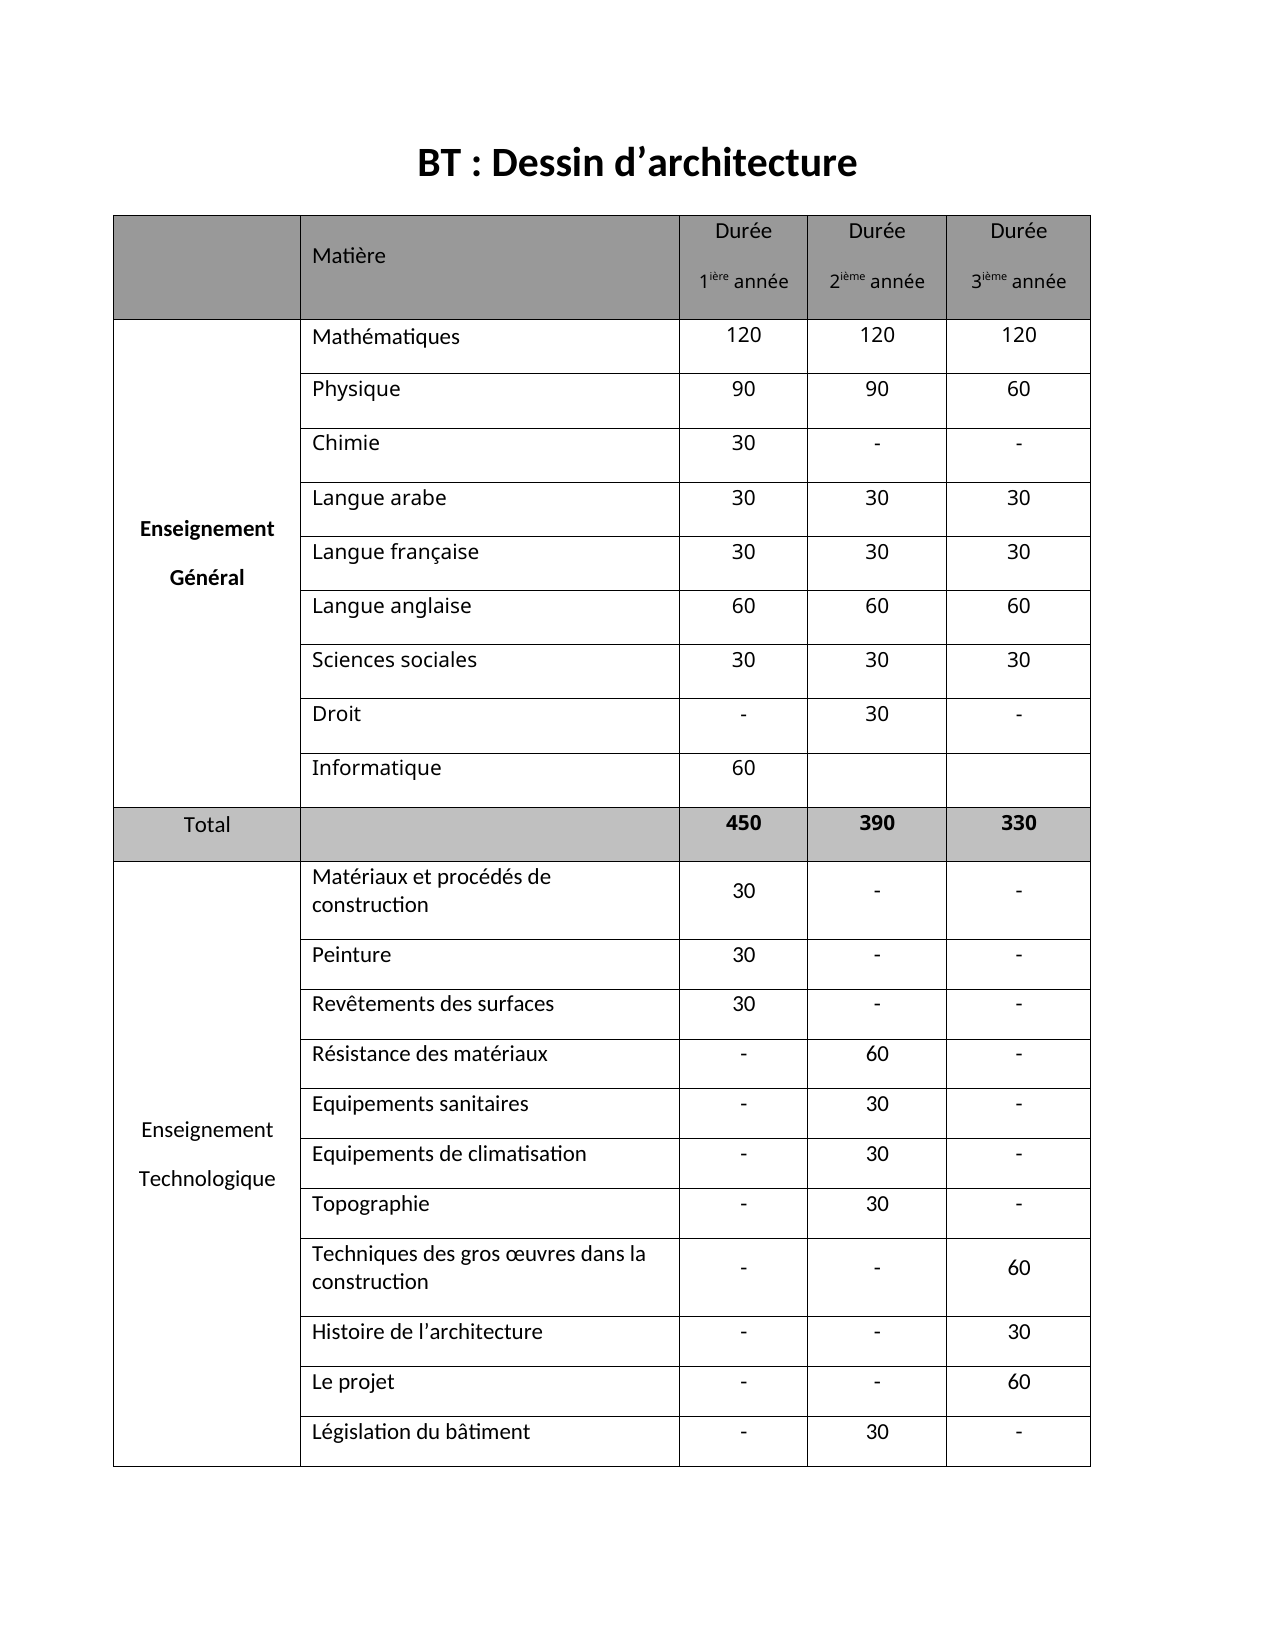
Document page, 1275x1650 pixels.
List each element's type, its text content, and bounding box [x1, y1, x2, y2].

table_cell Physique [301, 374, 679, 427]
table_cell - [947, 1417, 1090, 1466]
table_cell 120 [947, 320, 1090, 373]
table_cell 90 [680, 374, 807, 427]
table_cell 30 [680, 990, 807, 1038]
table_cell 30 [680, 537, 807, 590]
table_cell - [947, 940, 1090, 988]
table_cell Topographie [301, 1189, 679, 1238]
table_cell - [680, 1417, 807, 1466]
table_cell 60 [680, 754, 807, 807]
table_cell - [680, 699, 807, 752]
table_cell - [808, 1367, 946, 1416]
table_cell Sciences sociales [301, 645, 679, 698]
table_cell 30 [680, 645, 807, 698]
table_cell 60 [947, 1367, 1090, 1416]
table_cell Techniques des gros œuvres dans la construction [301, 1239, 679, 1316]
table_cell 120 [680, 320, 807, 373]
table_cell - [947, 429, 1090, 482]
table_cell - [947, 1040, 1090, 1088]
table_cell Equipements sanitaires [301, 1089, 679, 1138]
table_cell Le projet [301, 1367, 679, 1416]
table_cell Résistance des matériaux [301, 1040, 679, 1088]
table_cell - [680, 1139, 807, 1188]
table_cell 60 [947, 591, 1090, 644]
table_cell 30 [947, 537, 1090, 590]
table_cell 30 [808, 1139, 946, 1188]
table_cell 120 [808, 320, 946, 373]
table_cell 30 [680, 940, 807, 988]
table_header [114, 216, 300, 319]
table_cell Mathématiques [301, 320, 679, 373]
table_header Durée 3ième année [947, 216, 1090, 319]
table_cell - [808, 1317, 946, 1366]
table_cell Enseignement Technologique [114, 862, 300, 1466]
table_cell 60 [947, 374, 1090, 427]
table_cell - [808, 990, 946, 1038]
table_cell 60 [808, 1040, 946, 1088]
table_cell 90 [808, 374, 946, 427]
table_cell Revêtements des surfaces [301, 990, 679, 1038]
table_cell 30 [947, 1317, 1090, 1366]
table_cell 30 [808, 1089, 946, 1138]
table_cell 450 [680, 808, 807, 861]
table_cell Enseignement Général [114, 320, 300, 807]
table_cell Législation du bâtiment [301, 1417, 679, 1466]
table_cell 30 [680, 483, 807, 536]
table_cell Total [114, 808, 300, 861]
table_cell 60 [808, 591, 946, 644]
table_cell 30 [947, 483, 1090, 536]
table_cell 60 [947, 1239, 1090, 1316]
table_cell Droit [301, 699, 679, 752]
table_cell - [947, 990, 1090, 1038]
table_cell 30 [808, 483, 946, 536]
table_cell 30 [680, 862, 807, 939]
table_cell - [680, 1089, 807, 1138]
table_cell 30 [808, 1417, 946, 1466]
table_cell Matériaux et procédés de construction [301, 862, 679, 939]
table_cell [947, 754, 1090, 807]
table_cell 330 [947, 808, 1090, 861]
table_cell - [808, 429, 946, 482]
table_cell - [808, 940, 946, 988]
table_header Durée 2ième année [808, 216, 946, 319]
table_cell 390 [808, 808, 946, 861]
table_cell - [680, 1189, 807, 1238]
table_cell - [808, 862, 946, 939]
table_cell - [680, 1367, 807, 1416]
table_cell 60 [680, 591, 807, 644]
table_cell - [808, 1239, 946, 1316]
table_cell [808, 754, 946, 807]
table_header Matière [301, 216, 679, 319]
table_cell - [680, 1317, 807, 1366]
table_cell Chimie [301, 429, 679, 482]
table_cell Langue anglaise [301, 591, 679, 644]
table_cell - [680, 1239, 807, 1316]
table_cell - [947, 699, 1090, 752]
table_cell 30 [808, 537, 946, 590]
table_cell Langue arabe [301, 483, 679, 536]
table_cell 30 [808, 645, 946, 698]
table_cell - [947, 1189, 1090, 1238]
table_cell Informatique [301, 754, 679, 807]
table_header Durée 1ière année [680, 216, 807, 319]
table_cell 30 [947, 645, 1090, 698]
table_cell Langue française [301, 537, 679, 590]
table_cell Equipements de climatisation [301, 1139, 679, 1188]
table_cell Histoire de l’architecture [301, 1317, 679, 1366]
table_cell - [947, 862, 1090, 939]
table_cell 30 [808, 699, 946, 752]
table_cell 30 [808, 1189, 946, 1238]
table_cell Peinture [301, 940, 679, 988]
table_cell - [947, 1089, 1090, 1138]
table_cell 30 [680, 429, 807, 482]
table_cell [301, 808, 679, 861]
table_cell - [680, 1040, 807, 1088]
table_cell - [947, 1139, 1090, 1188]
text BT : Dessin d’architecture [187, 136, 1087, 186]
